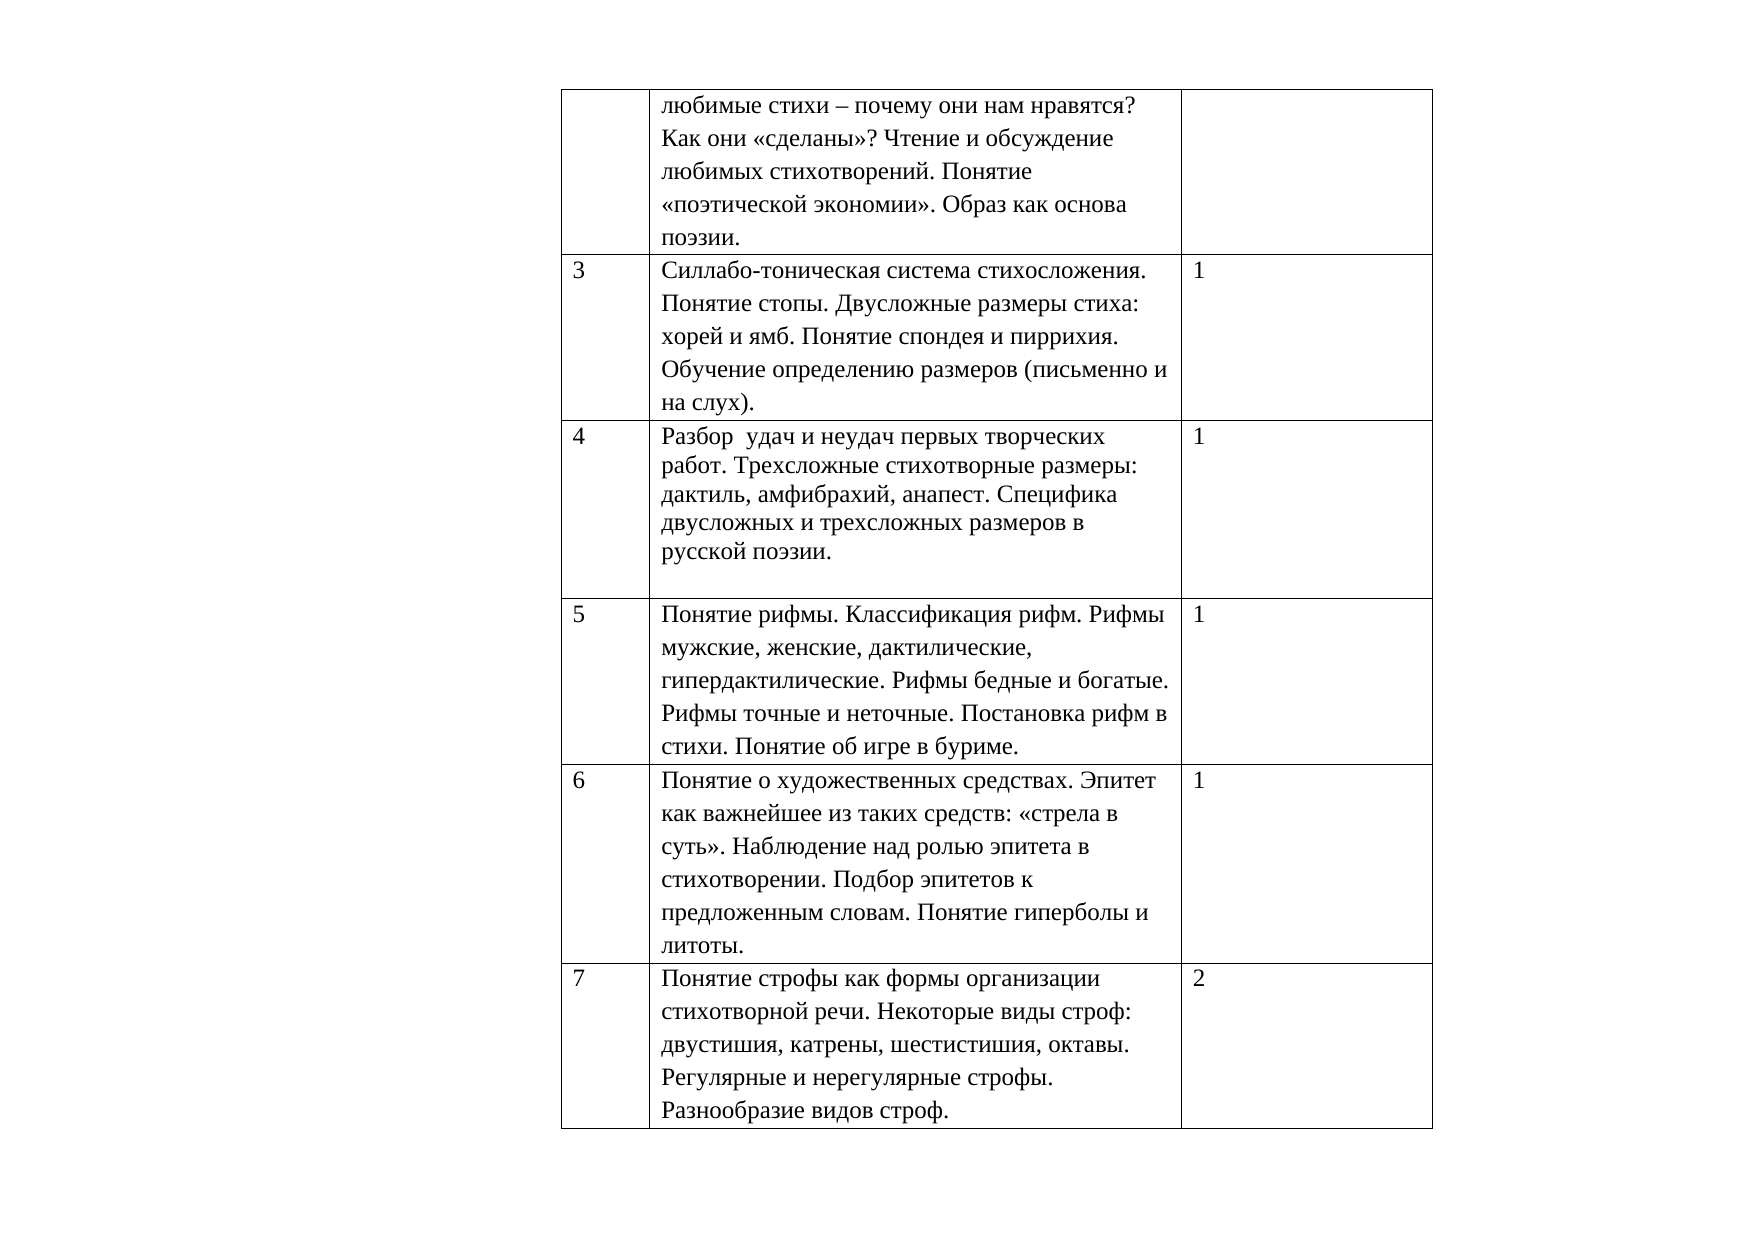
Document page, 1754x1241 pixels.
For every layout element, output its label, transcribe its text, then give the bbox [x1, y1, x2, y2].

table_cell 4 [562, 421, 649, 598]
table_cell Понятие рифмы. Классификация рифм. Рифмы мужские, женские, дактилические, гипердактилические. Рифмы бедные и богатые. Рифмы точные и неточные. Постановка рифм в стихи. Понятие об игре в буриме. [650, 599, 1181, 764]
table_cell 6 [562, 765, 649, 962]
table_cell 2 [562, 90, 649, 254]
table_cell 5 [562, 599, 649, 764]
table_cell 1 [1182, 90, 1432, 254]
table_cell Разбор удач и неудач первых творческих работ. Трехсложные стихотворные размеры: дактиль, амфибрахий, анапест. Специфика двусложных и трехсложных размеров в русской поэзии. [650, 421, 1181, 598]
table_cell 1 [1182, 255, 1432, 420]
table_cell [650, 90, 1181, 254]
table_cell 1 [1182, 421, 1432, 598]
table_cell Понятие о художественных средствах. Эпитет как важнейшее из таких средств: «стрела в суть». Наблюдение над ролью эпитета в стихотворении. Подбор эпитетов к предложенным словам. Понятие гиперболы и литоты. [650, 765, 1181, 962]
table_cell 3 [562, 255, 649, 420]
table_cell 2 [1182, 964, 1432, 1128]
table_cell 1 [1182, 599, 1432, 764]
table_cell 1 [1182, 765, 1432, 962]
table_cell Силлабо-тоническая система стихосложения. Понятие стопы. Двусложные размеры стиха: хорей и ямб. Понятие спондея и пиррихия. Обучение определению размеров (письменно и на слух). [650, 255, 1181, 420]
table_cell 7 [562, 964, 649, 1128]
table_cell Понятие строфы как формы организации стихотворной речи. Некоторые виды строф: двустишия, катрены, шестистишия, октавы. Регулярные и нерегулярные строфы. Разнообразие видов строф. [650, 964, 1181, 1128]
